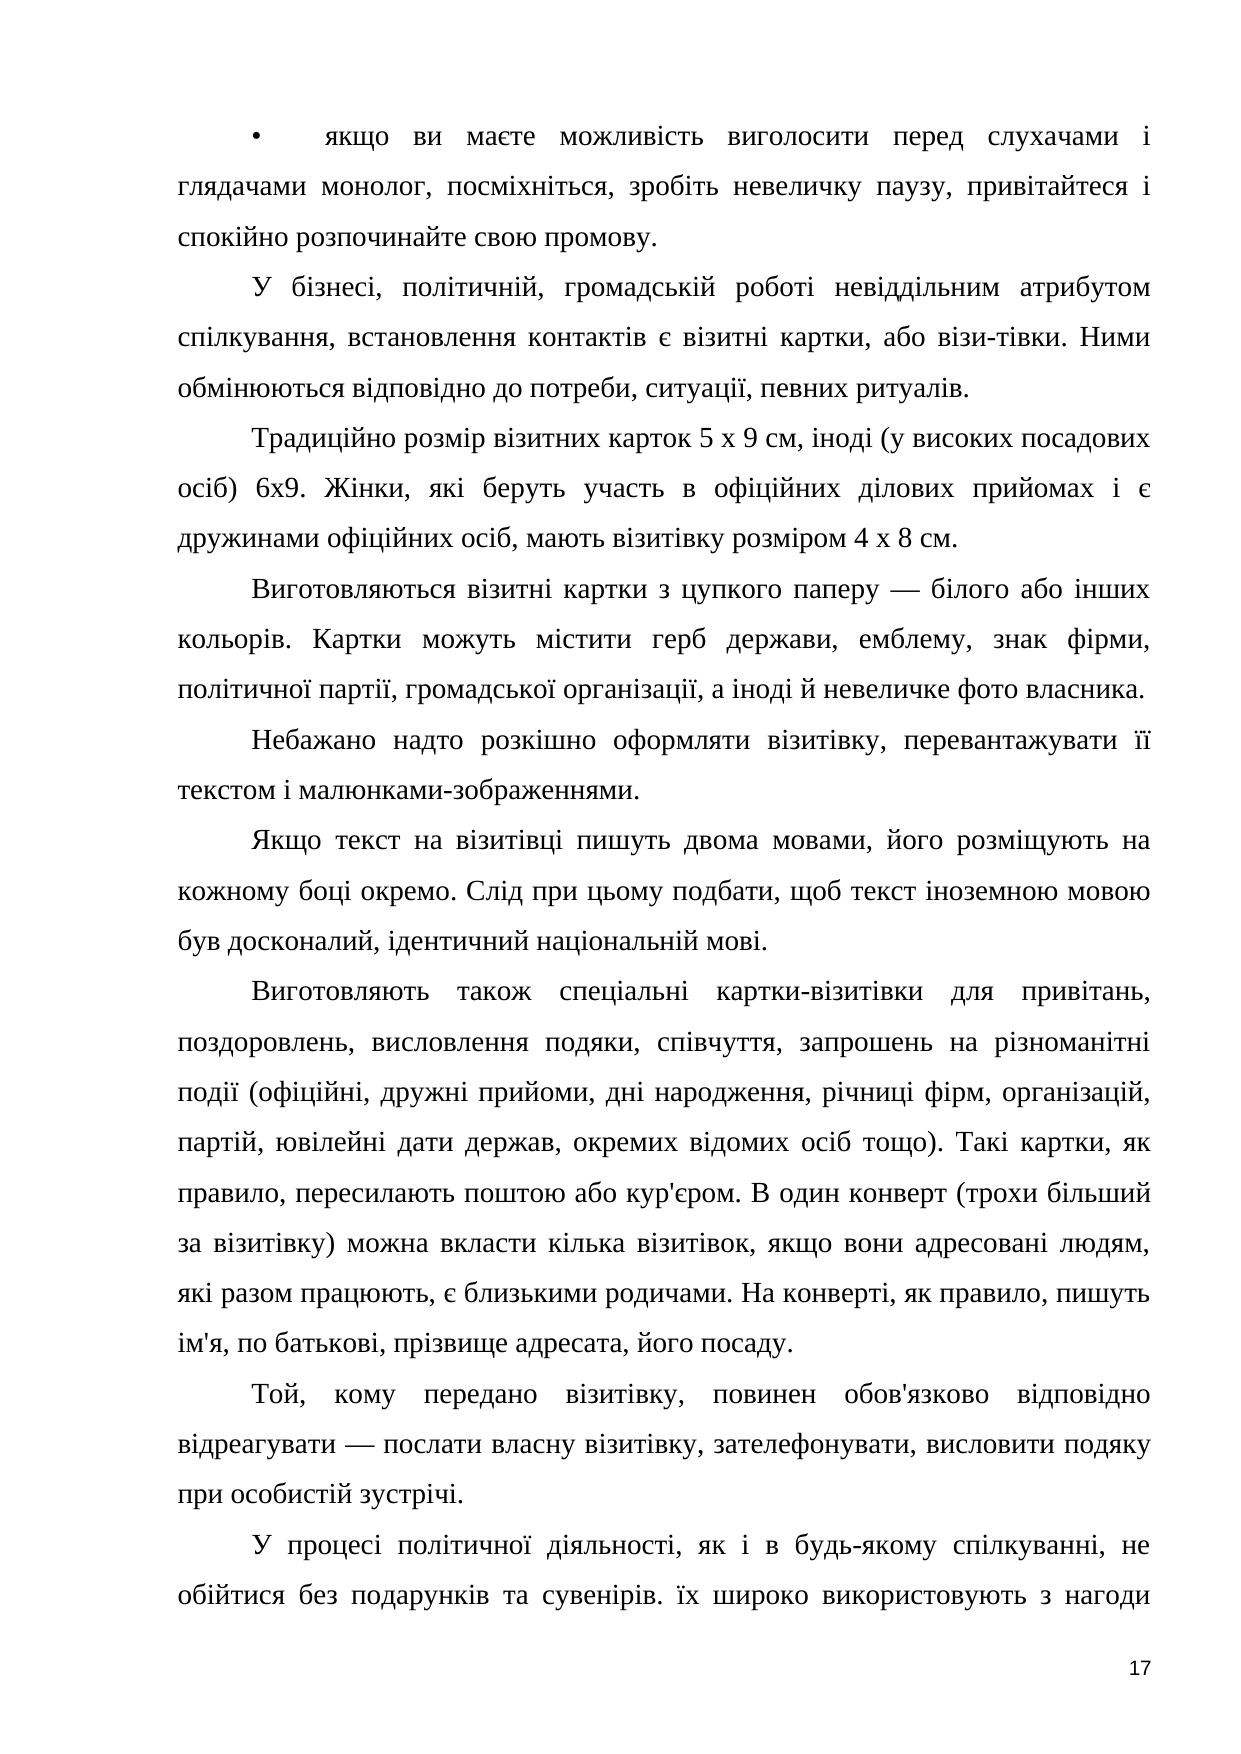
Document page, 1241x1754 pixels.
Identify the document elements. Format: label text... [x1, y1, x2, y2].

text Той, кому передано візитівку, повинен обов'язково відповідно відреагувати — послати власну візитівку, зателефонувати, висловити подяку при особистій зустрічі. [177, 1376, 1152, 1510]
text Виготовляються візитні картки з цупкого паперу — білого або інших кольорів. Картки можуть містити герб держави, емблему, знак фірми, політичної партії, громадської організації, а іноді й невеличке фото власника. [177, 571, 1152, 705]
text Небажано надто розкішно оформляти візитівку, перевантажувати її текстом і малюнками-зображеннями. [177, 722, 1152, 806]
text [177, 1527, 1152, 1611]
text Традиційно розмір візитних карток 5 х 9 см, іноді (у високих посадових осіб) 6x9. Жінки, які беруть участь в офіційних ділових прийомах і є дружинами офіційних осіб, мають візитівку розміром 4 х 8 см. [177, 420, 1152, 554]
text Виготовляють також спеціальні картки-візитівки для привітань, поздоровлень, висловлення подяки, співчуття, запрошень на різноманітні події (офіційні, дружні прийоми, дні народження, річниці фірм, організацій, партій, ювілейні дати держав, окремих відомих осіб тощо). Такі картки, як правило, пересилають поштою або кур'єром. В один конверт (трохи більший за візитівку) можна вкласти кілька візитівок, якщо вони адресовані людям, які разом працюють, є близькими родичами. На конверті, як правило, пишуть ім'я, по батькові, прізвище адресата, його посаду. [177, 973, 1152, 1359]
text Якщо текст на візитівці пишуть двома мовами, його розміщують на кожному боці окремо. Слід при цьому подбати, щоб текст іноземною мовою був досконалий, ідентичний національній мові. [177, 822, 1152, 957]
text У бізнесі, політичній, громадській роботі невіддільним атрибутом спілкування, встановлення контактів є візитні картки, або візи-тівки. Ними обмінюються відповідно до потреби, ситуації, певних ритуалів. [177, 269, 1152, 403]
text • якщо ви маєте можливість виголосити перед слухачами і глядачами монолог, посміхніться, зробіть невеличку паузу, привітайтеся і спокійно розпочинайте свою промову. [177, 118, 1152, 252]
